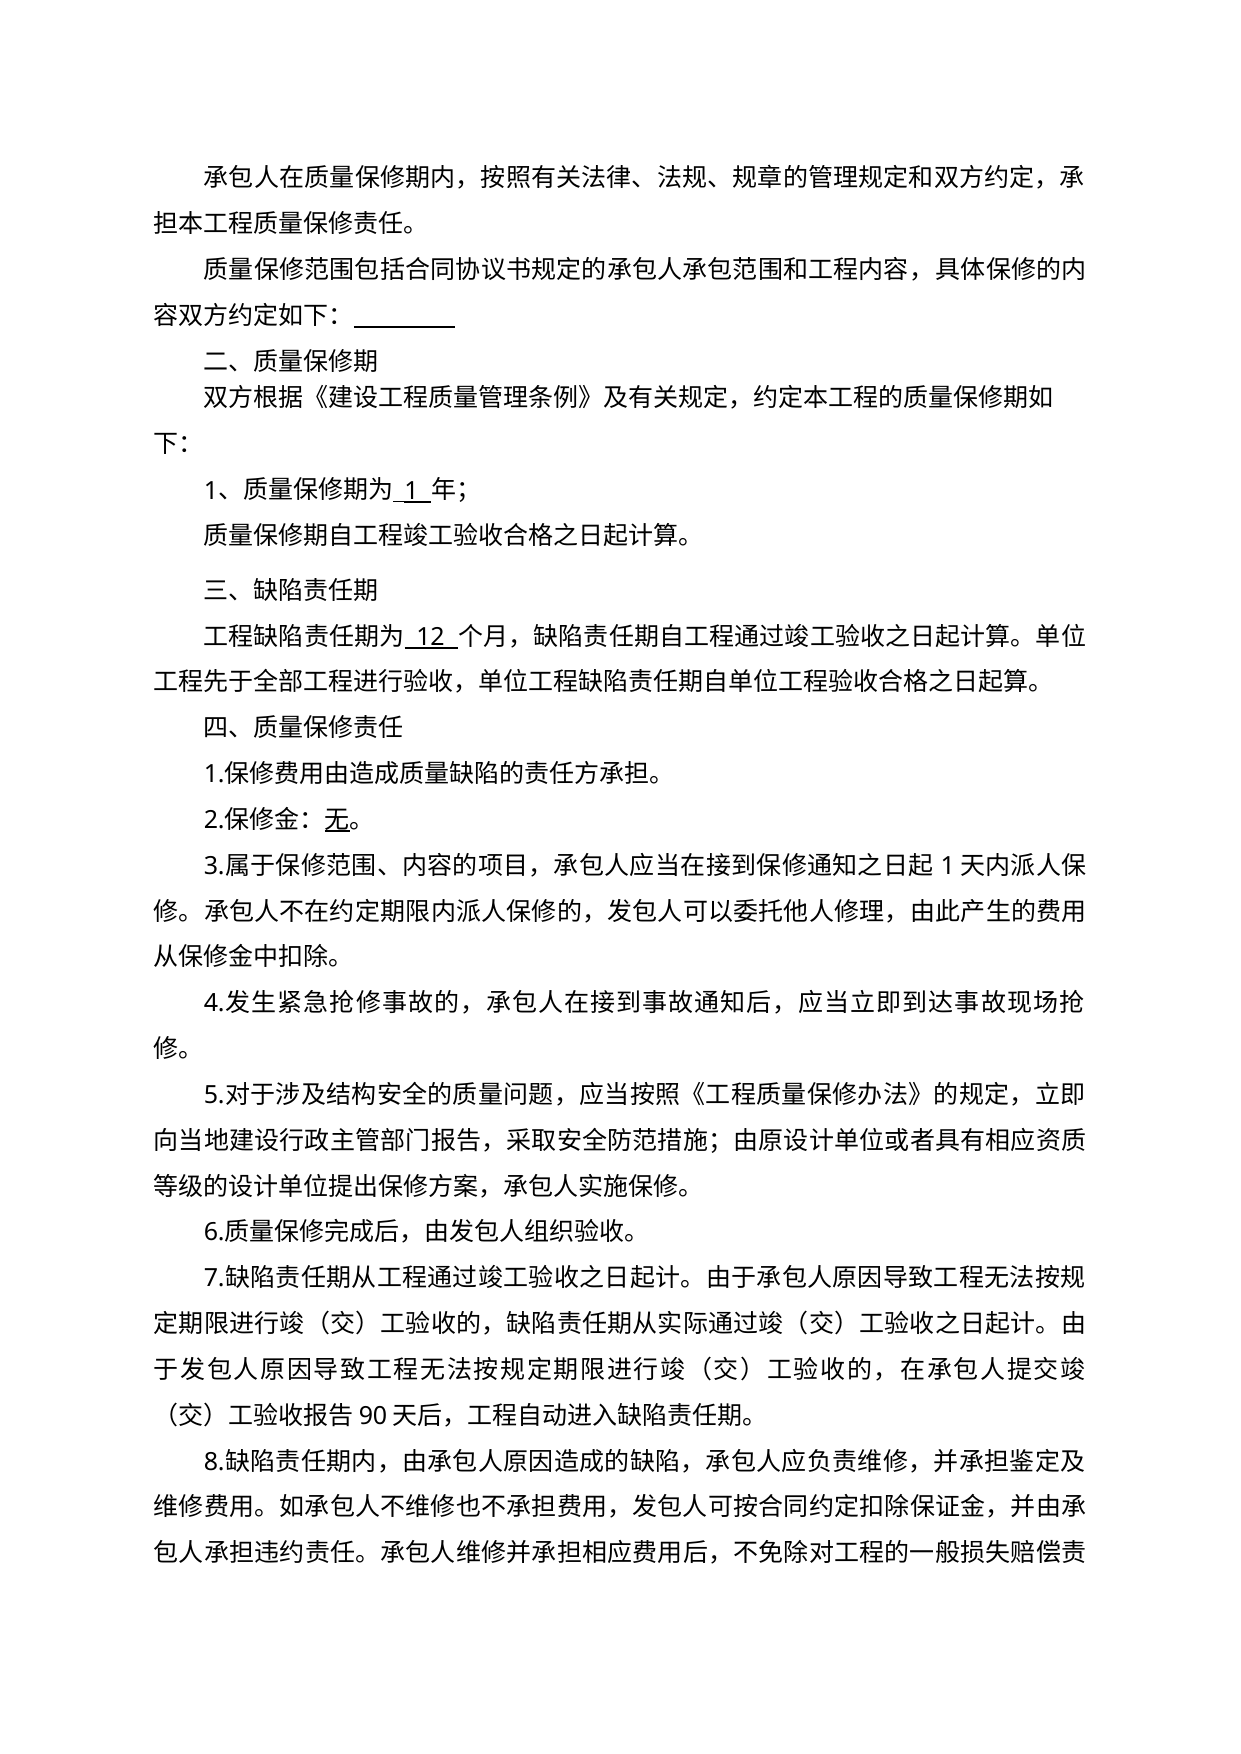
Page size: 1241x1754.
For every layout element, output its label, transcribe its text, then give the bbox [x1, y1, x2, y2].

text 4.发生紧急抢修事故的，承包人在接到事故通知后，应当立即到达事故现场抢修。 [153, 975, 1087, 1067]
text 四、质量保修责任 [153, 700, 1087, 746]
text 承包人在质量保修期内，按照有关法律、法规、规章的管理规定和双方约定，承担本工程质量保修责任。 [153, 150, 1087, 242]
list 1、质量保修期为 1 年； [153, 471, 1087, 517]
text 三、缺陷责任期 [153, 562, 1087, 608]
text 质量保修范围包括合同协议书规定的承包人承包范围和工程内容，具体保修的内容双方约定如下： [153, 242, 1087, 333]
text 质量保修期自工程竣工验收合格之日起计算。 [153, 517, 1087, 562]
text 2.保修金：无。 [153, 792, 1087, 837]
text 6.质量保修完成后，由发包人组织验收。 [153, 1204, 1087, 1250]
text 工程缺陷责任期为 12 个月，缺陷责任期自工程通过竣工验收之日起计算。单位工程先于全部工程进行验收，单位工程缺陷责任期自单位工程验收合格之日起算。 [153, 608, 1087, 700]
text 3.属于保修范围、内容的项目，承包人应当在接到保修通知之日起1天内派人保修。承包人不在约定期限内派人保修的，发包人可以委托他人修理，由此产生的费用从保修金中扣除。 [153, 837, 1087, 975]
text 5.对于涉及结构安全的质量问题，应当按照《工程质量保修办法》的规定，立即向当地建设行政主管部门报告，采取安全防范措施；由原设计单位或者具有相应资质等级的设计单位提出保修方案，承包人实施保修。 [153, 1067, 1087, 1204]
text 二、质量保修期 [153, 333, 1087, 379]
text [153, 1433, 1087, 1571]
text 1.保修费用由造成质量缺陷的责任方承担。 [153, 746, 1087, 792]
text 7.缺陷责任期从工程通过竣工验收之日起计。由于承包人原因导致工程无法按规定期限进行竣（交）工验收的，缺陷责任期从实际通过竣（交）工验收之日起计。由于发包人原因导致工程无法按规定期限进行竣（交）工验收的，在承包人提交竣（交）工验收报告90天后，工程自动进入缺陷责任期。 [153, 1250, 1087, 1433]
text 双方根据《建设工程质量管理条例》及有关规定，约定本工程的质量保修期如下： [153, 379, 1087, 471]
